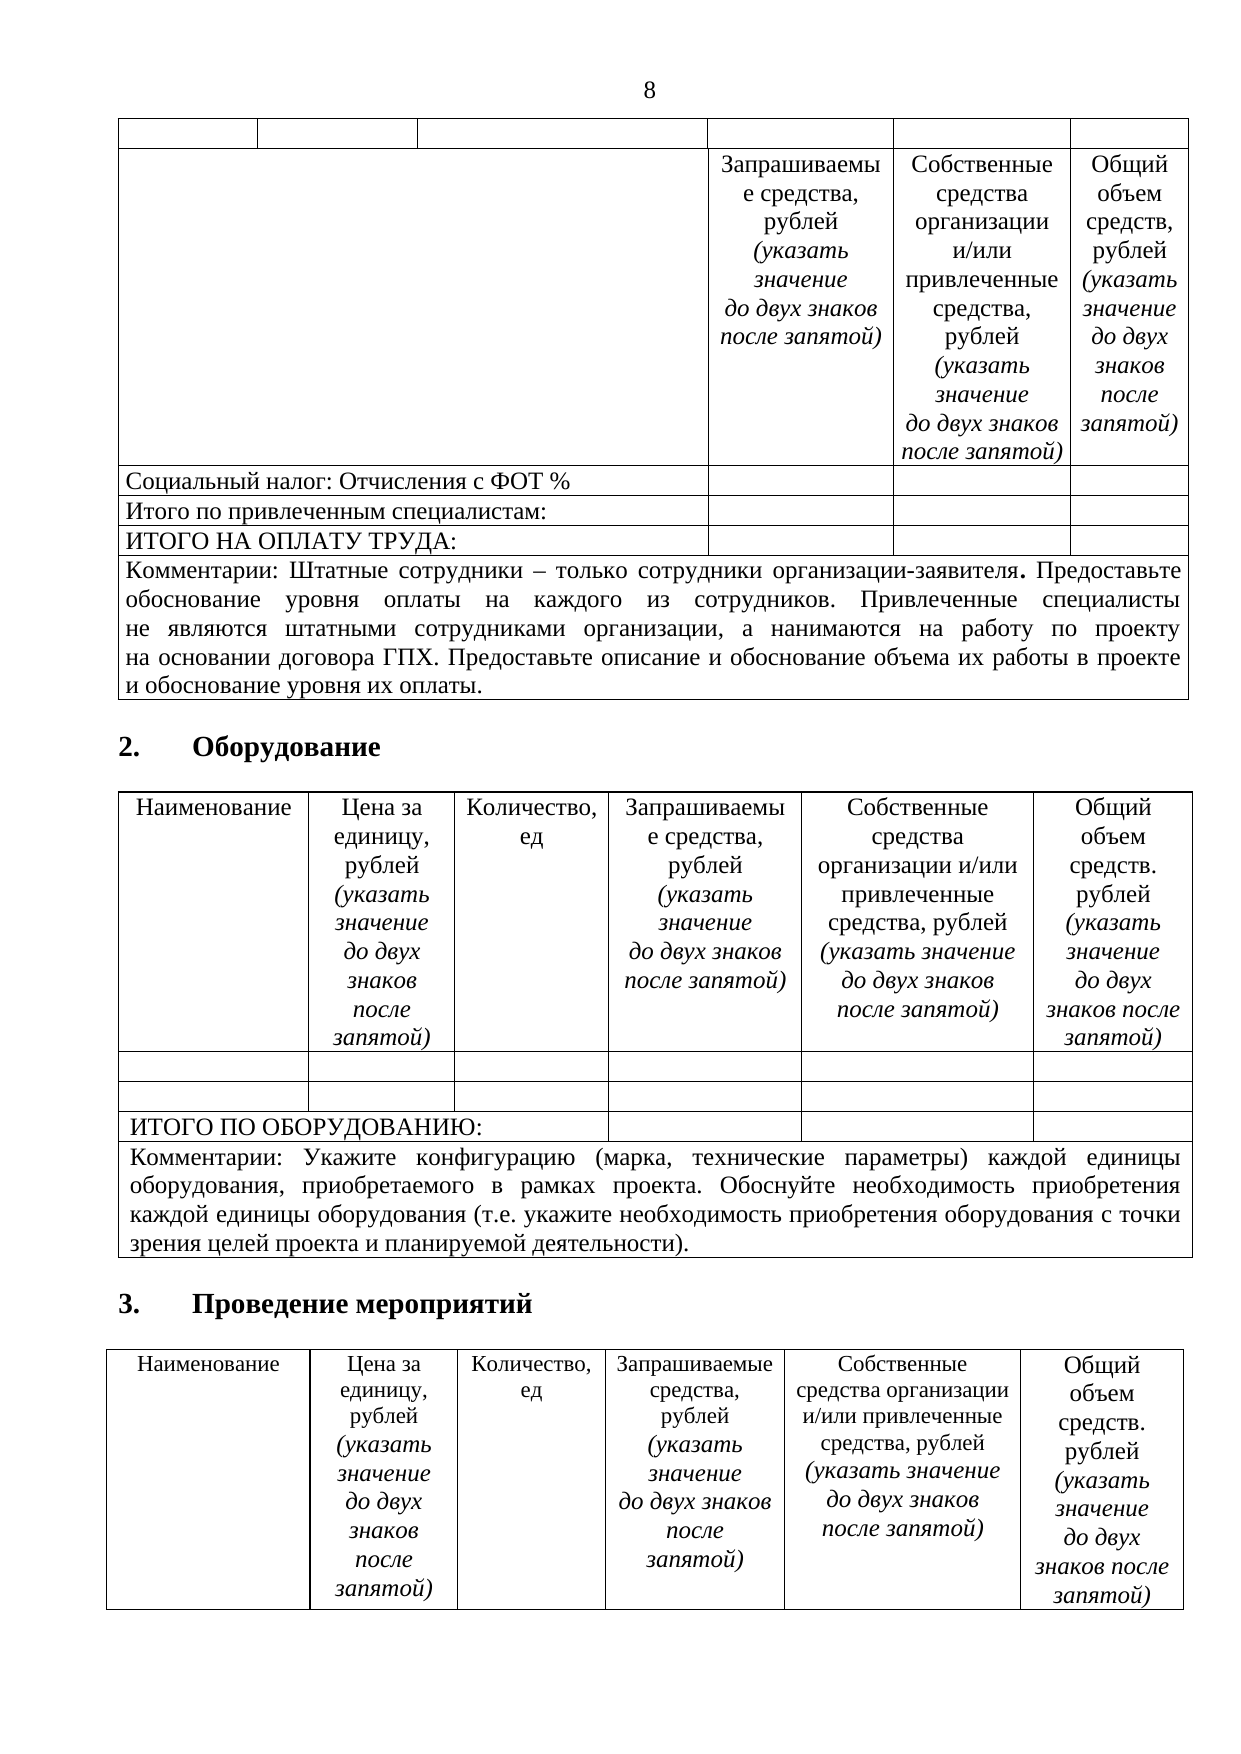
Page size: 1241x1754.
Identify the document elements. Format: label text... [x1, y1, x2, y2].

table_cell [802, 1112, 1033, 1141]
table_header Общий объем средств. рублей (указать значение до двух знаков после запятой) [1034, 793, 1192, 1051]
table_header Цена за единицу, рублей (указать значение до двух знаков после запятой) [311, 1350, 457, 1608]
table_cell [709, 496, 893, 525]
table_cell Собственные средства организации и/или привлеченные средства, рублей (указать значение до двух знаков после запятой) [894, 149, 1070, 465]
table_cell [1071, 119, 1188, 148]
table_cell [894, 466, 1070, 495]
table_cell [1071, 526, 1188, 554]
table_cell ИТОГО НА ОПЛАТУ ТРУДА: [119, 526, 708, 554]
table_cell [1071, 466, 1188, 495]
table_cell [894, 496, 1070, 525]
table_cell [455, 1052, 608, 1081]
table_cell Общий объем средств, рублей (указать значение до двух знаков после запятой) [1071, 149, 1188, 465]
table_cell Комментарии: Укажите конфигурацию (марка, технические параметры) каждой единицы оборудования, приобретаемого в рамках проекта. Обоснуйте необходимость приобретения каждой единицы оборудования (т.е. укажите необходимость приобретения оборудования с точки зрения целей проекта и планируемой деятельности). [119, 1142, 1192, 1257]
table_cell [1034, 1082, 1192, 1111]
table_cell [709, 466, 893, 495]
text 3. Проведение мероприятий [118, 1286, 1181, 1320]
table_cell [1034, 1112, 1192, 1141]
text 2. Оборудование [118, 729, 1181, 763]
table_cell [894, 526, 1070, 554]
table_cell [309, 1082, 454, 1111]
table_header Собственные средства организации и/или привлеченные средства, рублей (указать значение до двух знаков после запятой) [802, 793, 1033, 1051]
table_cell [609, 1052, 801, 1081]
table_header Цена за единицу, рублей (указать значение до двух знаков после запятой) [309, 793, 454, 1051]
table_header Собственные средства организации и/или привлеченные средства, рублей (указать значение до двух знаков после запятой) [785, 1350, 1020, 1608]
table_header Наименование [119, 793, 308, 1051]
table_cell Итого по привлеченным специалистам: [119, 496, 708, 525]
table_cell Социальный налог: Отчисления с ФОТ % [119, 466, 708, 495]
table_cell [119, 119, 257, 148]
table_cell [418, 119, 707, 148]
table_cell [119, 1082, 308, 1111]
table_header Количество, ед [458, 1350, 605, 1608]
table_cell [455, 1082, 608, 1111]
table_cell [802, 1052, 1033, 1081]
table_cell [709, 526, 893, 554]
table_header Наименование [107, 1350, 309, 1608]
table_cell [894, 119, 1070, 148]
table_cell [309, 1052, 454, 1081]
table_header Запрашиваемые средства, рублей (указать значение до двух знаков после запятой) [609, 793, 801, 1051]
table_cell [609, 1112, 801, 1141]
table_header Количество, ед [455, 793, 608, 1051]
table_cell [119, 149, 708, 465]
table_cell Запрашиваемые средства, рублей (указать значение до двух знаков после запятой) [709, 149, 893, 465]
table_cell [258, 119, 417, 148]
table_cell [1034, 1052, 1192, 1081]
table_cell ИТОГО ПО ОБОРУДОВАНИЮ: [119, 1112, 608, 1141]
table_header Общий объем средств. рублей (указать значение до двух знаков после запятой) [1021, 1350, 1183, 1608]
table_cell [119, 1052, 308, 1081]
table_cell [802, 1082, 1033, 1111]
table_cell [609, 1082, 801, 1111]
table_cell Комментарии: Штатные сотрудники – только сотрудники организации-заявителя. Предоставьте обоснование уровня оплаты на каждого из сотрудников. Привлеченные специалисты не являются штатными сотрудниками организации, а нанимаются на работу по проекту на основании договора ГПХ. Предоставьте описание и обоснование объема их работы в проекте и обоснование уровня их оплаты. [119, 556, 1188, 699]
table_cell [1071, 496, 1188, 525]
table_cell [708, 119, 893, 148]
table_header Запрашиваемые средства, рублей (указать значение до двух знаков после запятой) [606, 1350, 784, 1608]
